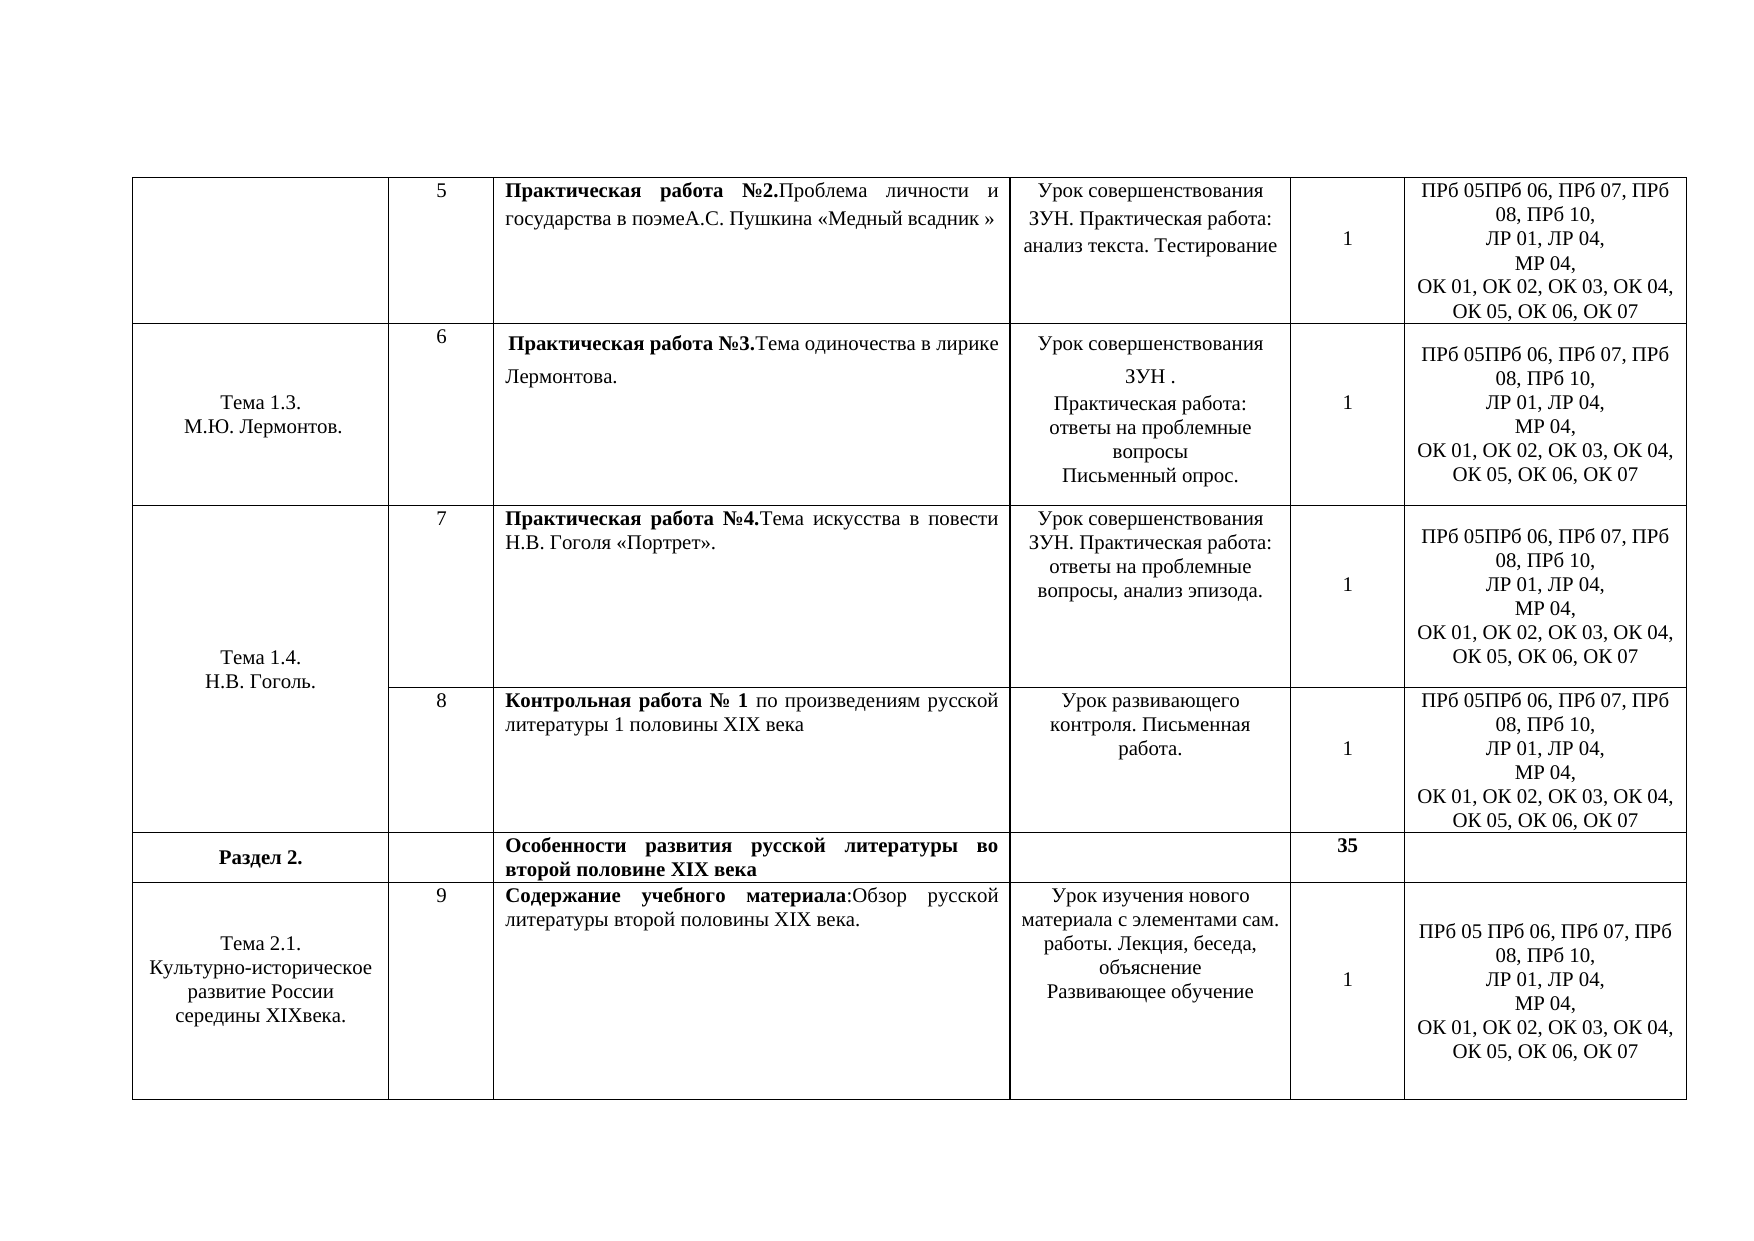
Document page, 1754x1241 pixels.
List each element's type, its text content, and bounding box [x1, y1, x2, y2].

table_cell Раздел 2. [133, 833, 388, 882]
table_cell Тема 2.1. Культурно-историческое развитие России середины XIXвека. [133, 883, 388, 1099]
table_cell Особенности развития русской литературы во второй половине XIX века [494, 833, 1009, 882]
table_cell 1 [1291, 178, 1404, 323]
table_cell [133, 178, 388, 323]
table_cell [1405, 833, 1686, 882]
table_cell [389, 833, 493, 882]
table_cell 8 [389, 688, 493, 832]
table_cell Урок развивающего контроля. Письменная работа. [1011, 688, 1290, 832]
table_cell Тема 1.4. Н.В. Гоголь. [133, 506, 388, 832]
table_cell Содержание учебного материала:Обзор русской литературы второй половины ХIХ века. [494, 883, 1009, 1099]
table_cell ПРб 05ПРб 06, ПРб 07, ПРб 08, ПРб 10, ЛР 01, ЛР 04, МР 04, ОК 01, ОК 02, ОК 03, ОК 04, ОК 05, ОК 06, ОК 07 [1405, 324, 1686, 504]
table_cell Практическая работа №4.Тема искусства в повести Н.В. Гоголя «Портрет». [494, 506, 1009, 687]
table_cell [1405, 178, 1686, 323]
table_cell 1 [1291, 688, 1404, 832]
table_cell 1 [1291, 506, 1404, 687]
table_cell [1011, 833, 1290, 882]
table_cell 5 [389, 178, 493, 323]
table_cell 35 [1291, 833, 1404, 882]
table_cell Урок совершенствования ЗУН . Практическая работа: ответы на проблемные вопросы Письменный опрос. [1011, 324, 1290, 504]
table_cell 6 [389, 324, 493, 504]
table_cell 9 [389, 883, 493, 1099]
table_cell ПРб 05ПРб 06, ПРб 07, ПРб 08, ПРб 10, ЛР 01, ЛР 04, МР 04, ОК 01, ОК 02, ОК 03, ОК 04, ОК 05, ОК 06, ОК 07 [1405, 506, 1686, 687]
table_cell Практическая работа №2.Проблема личности и государства в поэмеА.С. Пушкина «Медный всадник » [494, 178, 1009, 323]
table_cell Урок совершенствования ЗУН. Практическая работа: ответы на проблемные вопросы, анализ эпизода. [1011, 506, 1290, 687]
table_cell Практическая работа №3.Тема одиночества в лирике Лермонтова. [494, 324, 1009, 504]
table_cell 1 [1291, 883, 1404, 1099]
table_cell Урок совершенствования ЗУН. Практическая работа: анализ текста. Тестирование [1011, 178, 1290, 323]
table_cell Урок изучения нового материала с элементами сам. работы. Лекция, беседа, объяснение Развивающее обучение [1011, 883, 1290, 1099]
table_cell Контрольная работа № 1 по произведениям русской литературы 1 половины ХIХ века [494, 688, 1009, 832]
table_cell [1405, 883, 1686, 1099]
table_cell ПРб 05ПРб 06, ПРб 07, ПРб 08, ПРб 10, ЛР 01, ЛР 04, МР 04, ОК 01, ОК 02, ОК 03, ОК 04, ОК 05, ОК 06, ОК 07 [1405, 688, 1686, 832]
table_cell 7 [389, 506, 493, 687]
table_cell 1 [1291, 324, 1404, 504]
table_cell Тема 1.3. М.Ю. Лермонтов. [133, 324, 388, 504]
